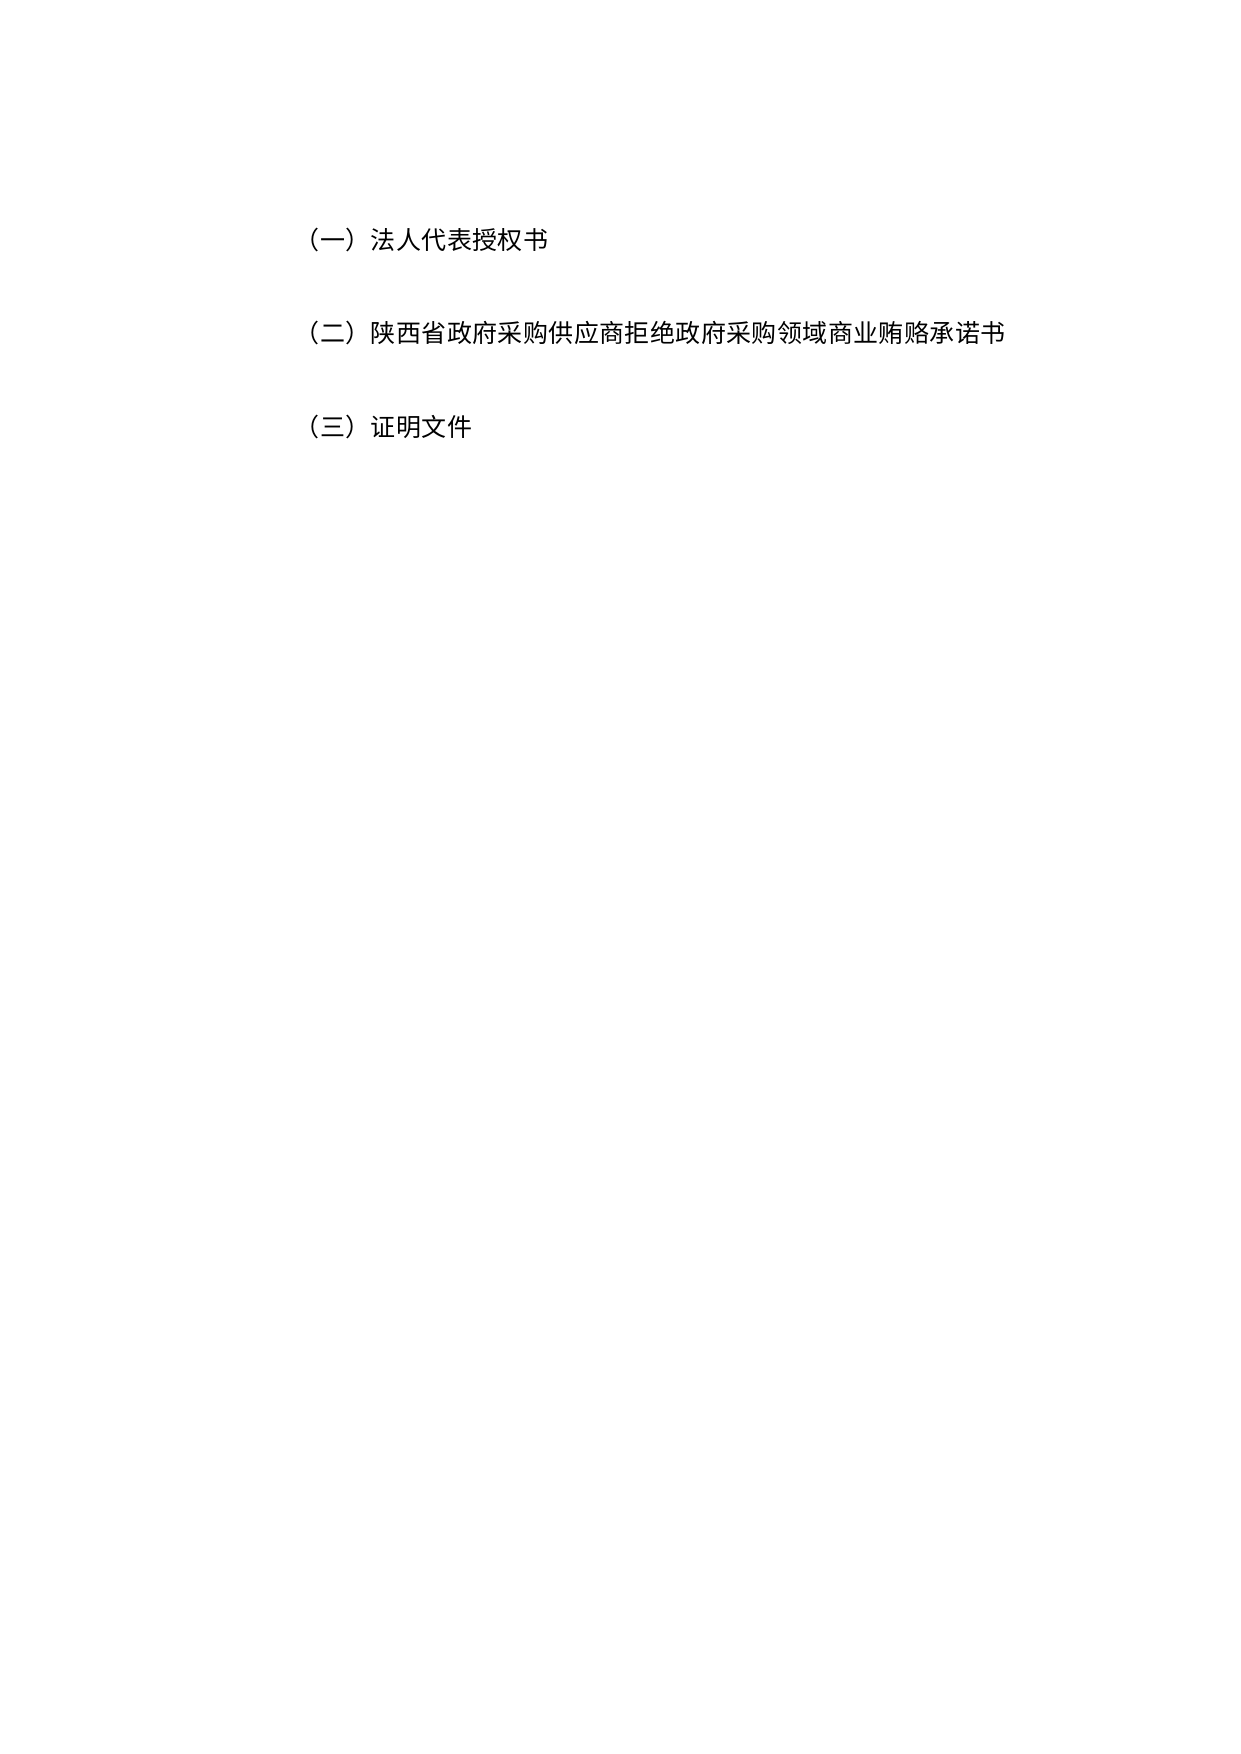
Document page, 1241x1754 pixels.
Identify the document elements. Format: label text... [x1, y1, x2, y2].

text （三）证明文件 [165, 407, 1092, 443]
text （二）陕西省政府采购供应商拒绝政府采购领域商业贿赂承诺书 [165, 314, 1092, 350]
text （一）法人代表授权书 [165, 221, 1092, 257]
